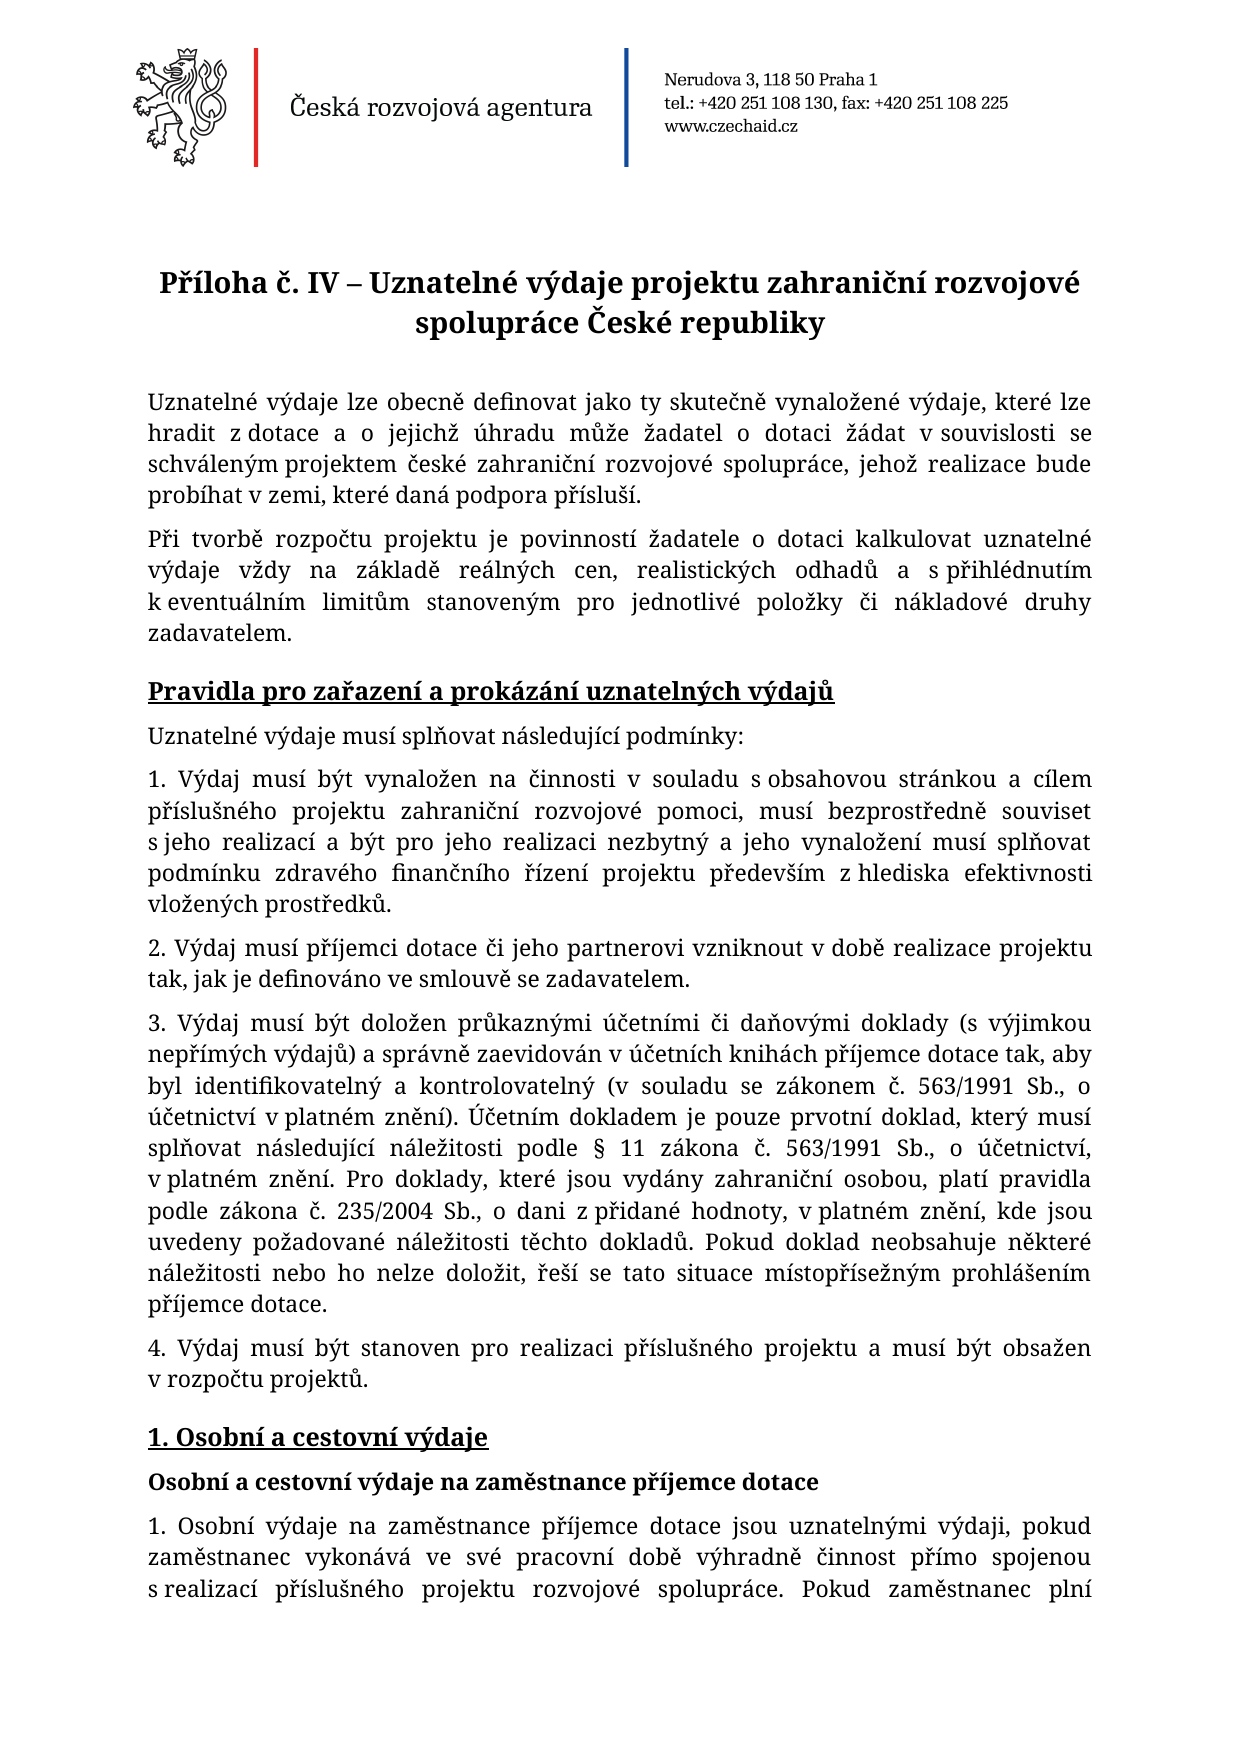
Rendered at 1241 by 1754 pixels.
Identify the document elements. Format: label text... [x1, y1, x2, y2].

text Při tvorbě rozpočtu projektu je povinností žadatele o dotaci kalkulovat uznatelné výdaje vždy na základě reálných cen, realistických odhadů a s přihlédnutím k eventuálním limitům stanoveným pro jednotlivé položky či nákladové druhy zadavatelem. [148, 523, 1093, 648]
text Uznatelné výdaje lze obecně definovat jako ty skutečně vynaložené výdaje, které lze hradit z dotace a o jejichž úhradu může žadatel o dotaci žádat v souvislosti se schváleným projektem české zahraniční rozvojové spolupráce, jehož realizace bude probíhat v zemi, které daná podpora přísluší. [148, 386, 1093, 511]
text 3. Výdaj musí být doložen průkaznými účetními či daňovými doklady (s výjimkou nepřímých výdajů) a správně zaevidován v účetních knihách příjemce dotace tak, aby byl identifikovatelný a kontrolovatelný (v souladu se zákonem č. 563/1991 Sb., o účetnictví v platném znění). Účetním dokladem je pouze prvotní doklad, který musí splňovat následující náležitosti podle § 11 zákona č. 563/1991 Sb., o účetnictví, v platném znění. Pro doklady, které jsou vydány zahraniční osobou, platí pravidla podle zákona č. 235/2004 Sb., o dani z přidané hodnoty, v platném znění, kde jsou uvedeny požadované náležitosti těchto dokladů. Pokud doklad neobsahuje některé náležitosti nebo ho nelze doložit, řeší se tato situace místopřísežným prohlášením příjemce dotace. [148, 1007, 1093, 1320]
text 1. Osobní a cestovní výdaje [148, 1420, 1093, 1454]
text Příloha č. IV – Uznatelné výdaje projektu zahraniční rozvojové spolupráce České republiky [148, 262, 1093, 342]
text 1. Výdaj musí být vynaložen na činnosti v souladu s obsahovou stránkou a cílem příslušného projektu zahraniční rozvojové pomoci, musí bezprostředně souviset s jeho realizací a být pro jeho realizaci nezbytný a jeho vynaložení musí splňovat podmínku zdravého finančního řízení projektu především z hlediska efektivnosti vložených prostředků. [148, 763, 1093, 920]
picture [62, 0, 1241, 189]
text Osobní a cestovní výdaje na zaměstnance příjemce dotace [148, 1466, 1093, 1497]
text 4. Výdaj musí být stanoven pro realizaci příslušného projektu a musí být obsažen v rozpočtu projektů. [148, 1332, 1093, 1395]
text Uznatelné výdaje musí splňovat následující podmínky: [148, 720, 1093, 751]
text 2. Výdaj musí příjemci dotace či jeho partnerovi vzniknout v době realizace projektu tak, jak je definováno ve smlouvě se zadavatelem. [148, 932, 1093, 995]
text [148, 1510, 1093, 1604]
text Pravidla pro zařazení a prokázání uznatelných výdajů [148, 673, 1093, 707]
